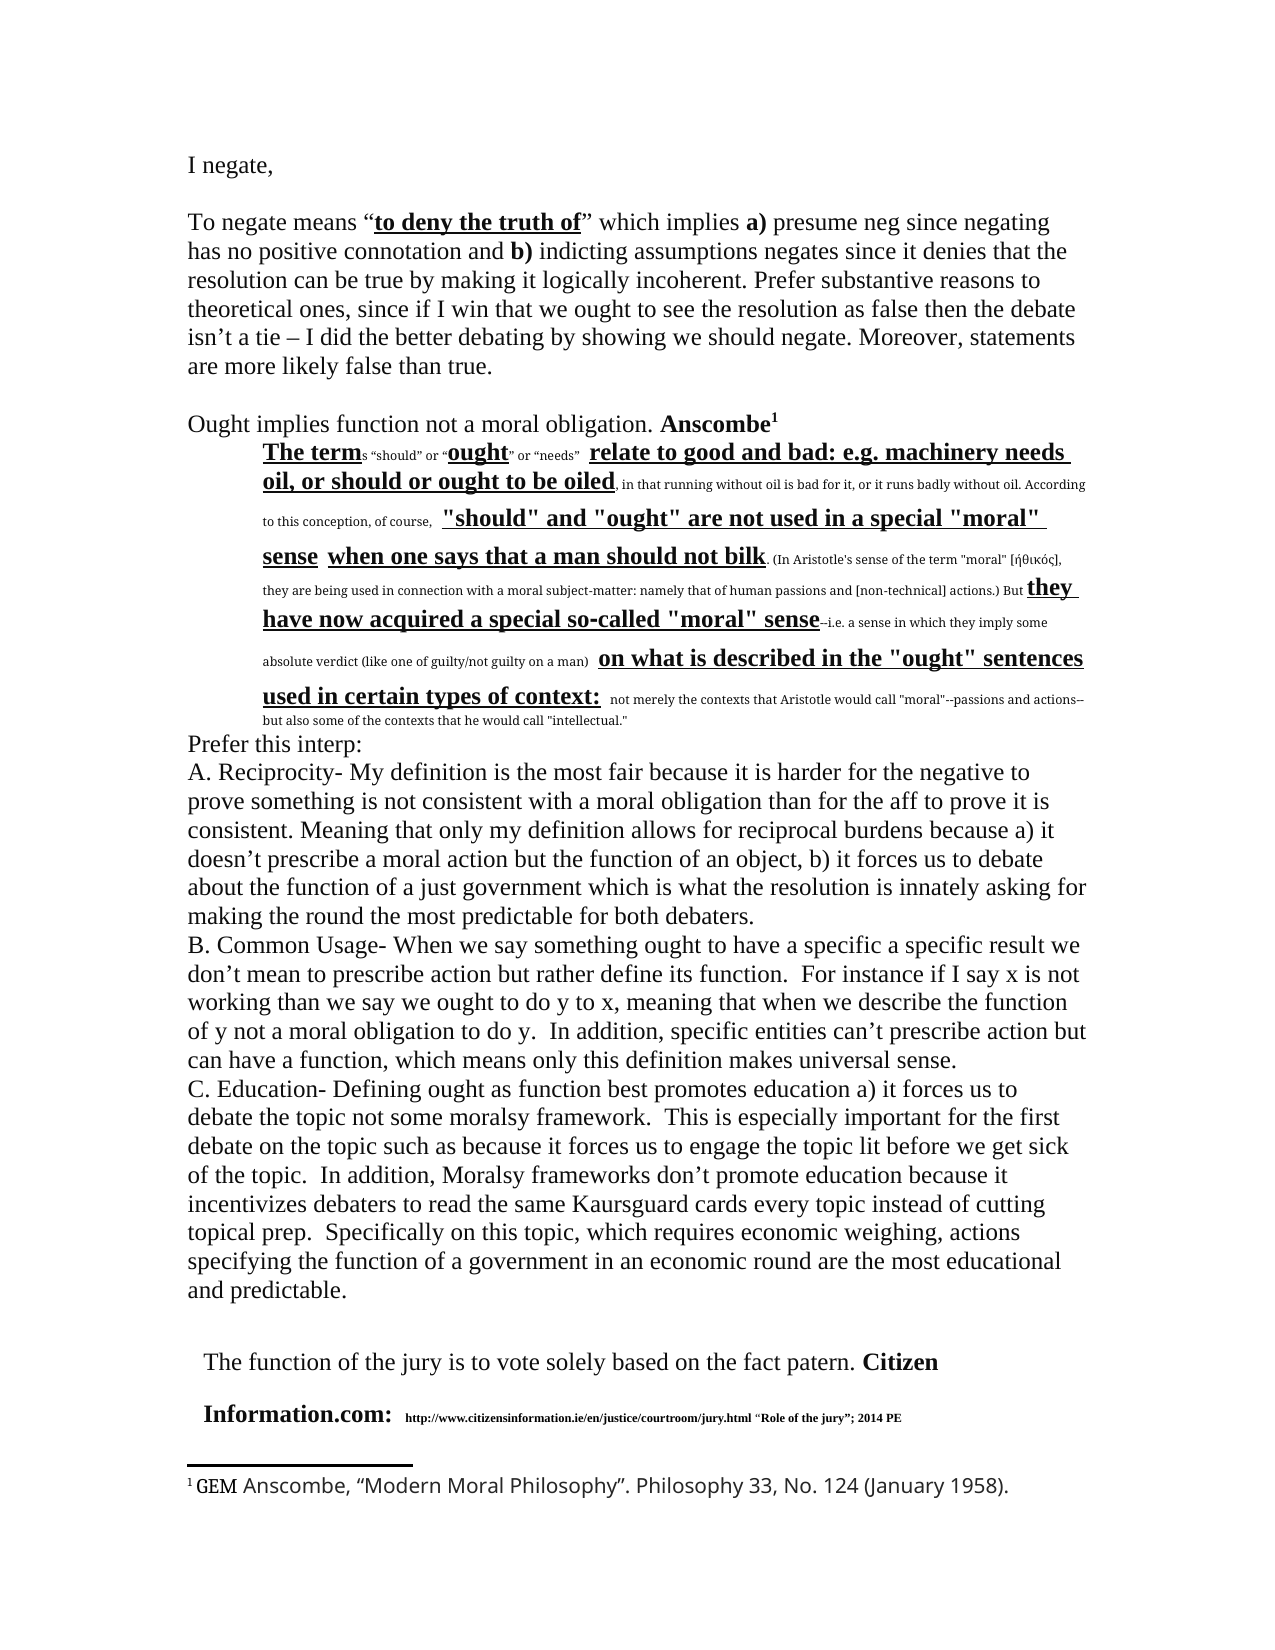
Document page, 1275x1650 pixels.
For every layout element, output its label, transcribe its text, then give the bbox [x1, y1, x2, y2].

text To negate means “to deny the truth of” which implies a) presume neg since negating has no positive connotation and b) indicting assumptions negates since it denies that the resolution can be true by making it logically incoherent. Prefer substantive reasons to theoretical ones, since if I win that we ought to see the resolution as false then the debate isn’t a tie – I did the better debating by showing we should negate. Moreover, statements are more likely false than true. [187, 207, 1087, 380]
text C. Education- Defining ought as function best promotes education a) it forces us to debate the topic not some moralsy framework. This is especially important for the first debate on the topic such as because it forces us to engage the topic lit before we get sick of the topic. In addition, Moralsy frameworks don’t promote education because it incentivizes debaters to read the same Kaursguard cards every topic instead of cutting topical prep. Specifically on this topic, which requires economic weighing, actions specifying the function of a government in an economic round are the most educational and predictable. [187, 1074, 1087, 1304]
subtitle The function of the jury is to vote solely based on the fact patern. Citizen Information.com: http://www.citizensinformation.ie/en/justice/courtroom/jury.html “Role of the jury”; 2014 PE [203, 1347, 1087, 1434]
text Ought implies function not a moral obligation. Anscombe [187, 409, 1087, 437]
text A. Reciprocity- My definition is the most fair because it is harder for the negative to prove something is not consistent with a moral obligation than for the aff to prove it is consistent. Meaning that only my definition allows for reciprocal burdens because a) it doesn’t prescribe a moral action but the function of an object, b) it forces us to debate about the function of a just government which is what the resolution is innately asking for making the round the most predictable for both debaters. [187, 757, 1087, 930]
text The terms “should” or “ought” or “needs” relate to good and bad: e.g. machinery needs oil, or should or ought to be oiled, in that running without oil is bad for it, or it runs badly without oil. According to this conception, of course, "should" and "ought" are not used in a special "moral" sense when one says that a man should not bilk. (In Aristotle's sense of the term "moral" [ήθικός], they are being used in connection with a moral subject‑matter: namely that of human passions and [non‑technical] actions.) But they have now acquired a special so‑called "moral" sense-‑i.e. a sense in which they imply some absolute verdict (like one of guilty/not guilty on a man) on what is described in the "ought" sentences used in certain types of context: not merely the contexts that Aristotle would call "moral"‑-passions and actions‑-but also some of the contexts that he would call "intellectual." [262, 437, 1087, 729]
text I negate, [187, 150, 1087, 179]
text Prefer this interp: [187, 729, 1087, 757]
text B. Common Usage- When we say something ought to have a specific a specific result we don’t mean to prescribe action but rather define its function. For instance if I say x is not working than we say we ought to do y to x, meaning that when we describe the function of y not a moral obligation to do y. In addition, specific entities can’t prescribe action but can have a function, which means only this definition makes universal sense. [187, 930, 1087, 1074]
